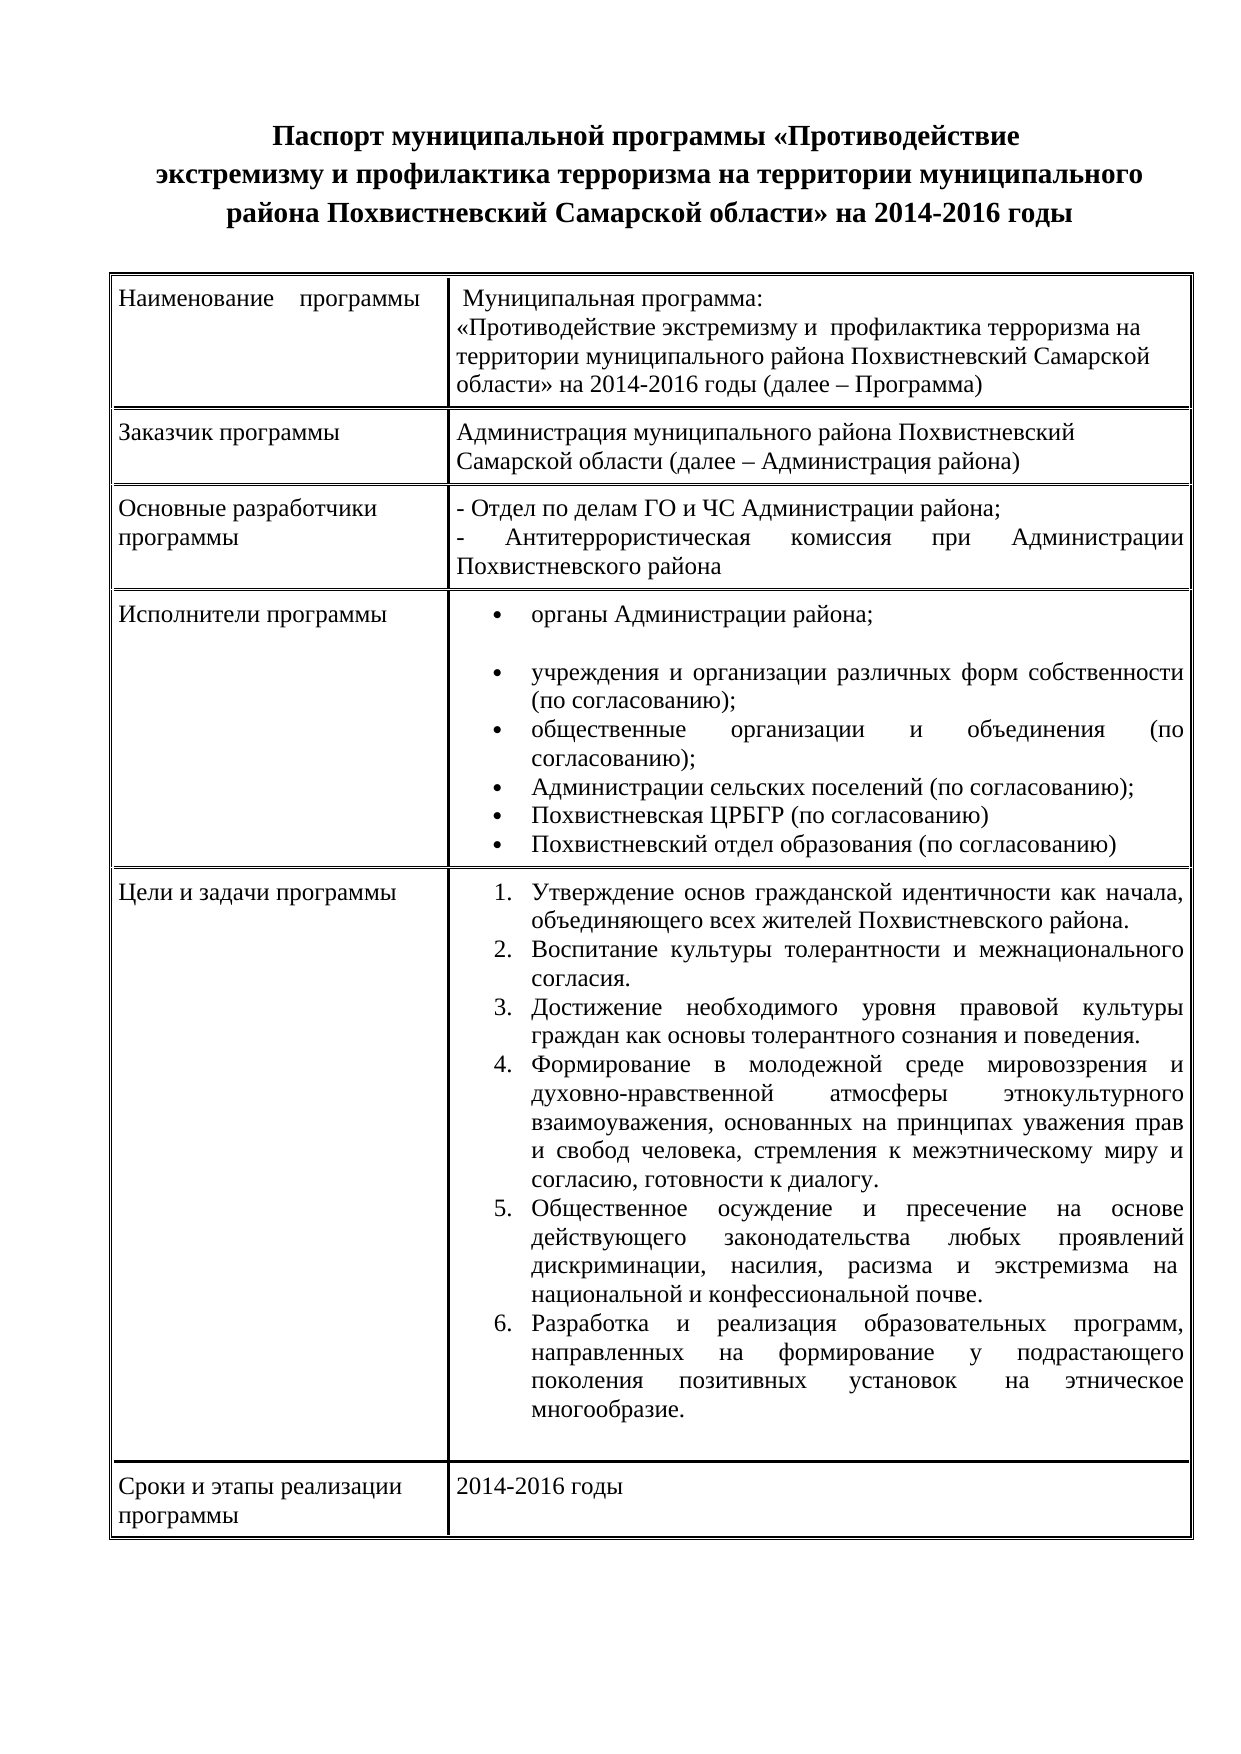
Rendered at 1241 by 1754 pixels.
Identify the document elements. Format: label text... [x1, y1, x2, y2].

table_cell Основные разработчики программы [112, 483, 447, 588]
table_cell Администрация муниципального района Похвистневский Самарской области (далее – Администрация района) [450, 406, 1191, 482]
table_cell 2014-2016 годы [448, 1460, 1190, 1536]
table_header Наименование программы [112, 276, 448, 406]
table_cell Утверждение основ гражданской идентичности как начала, объединяющего всех жителей Похвистневского района. Воспитание культуры толерантности и межнационального согласия. Достижение необходимого уровня правовой культуры граждан как основы толерантного сознания и поведения. Формирование в молодежной среде мировоззрения и духовно-нравственной атмосферы этнокультурного взаимоуважения, основанных на принципах уважения прав и свобод человека, стремления к межэтническому миру и согласию, готовности к диалогу. Общественное осуждение и пресечение на основе действующего законодательства любых проявлений дискриминации, насилия, расизма и экстремизма на национальной и конфессиональной почве. Разработка и реализация образовательных программ, направленных на формирование у подрастающего поколения позитивных установок на этническое многообразие. [448, 866, 1192, 1460]
table_cell Заказчик программы [112, 406, 447, 482]
table_header Муниципальная программа: «Противодействие экстремизму и профилактика терроризма на территории муниципального района Похвистневский Самарской области» на 2014-2016 годы (далее – Программа) [448, 276, 1190, 406]
table_cell Исполнители программы [110, 588, 448, 866]
table_cell органы Администрации района; учреждения и организации различных форм собственности (по согласованию); общественные организации и объединения (по согласованию); Администрации сельских поселений (по согласованию); Похвистневская ЦРБГР (по согласованию) Похвистневский отдел образования (по согласованию) [448, 588, 1192, 866]
text Паспорт муниципальной программы «Противодействие экстремизму и профилактика терроризма на территории муниципального района Похвистневский Самарской области» на 2014-2016 годы [118, 118, 1181, 229]
table_cell Цели и задачи программы [110, 866, 448, 1460]
table_cell Сроки и этапы реализации программы [112, 1460, 448, 1536]
table_cell - Отдел по делам ГО и ЧС Администрации района; - Антитеррористическая комиссия при Администрации Похвистневского района [450, 483, 1191, 588]
